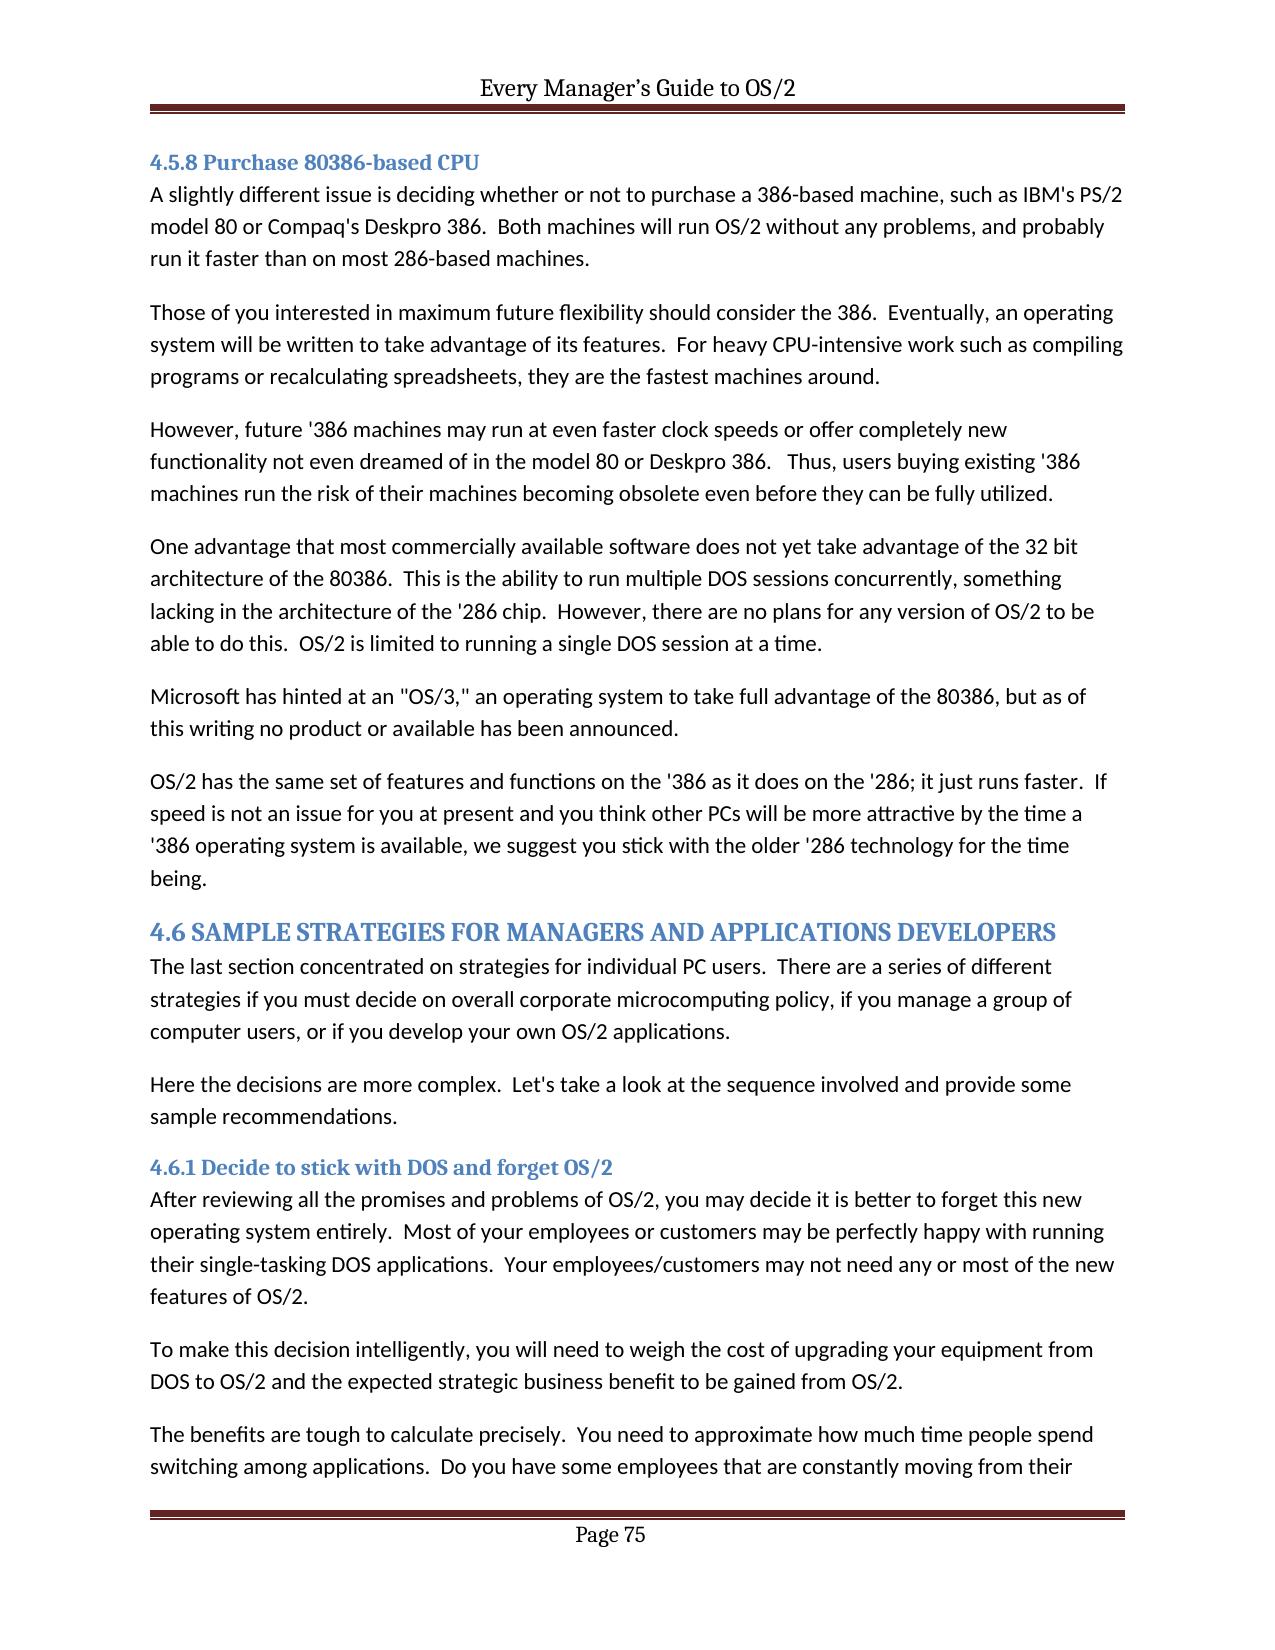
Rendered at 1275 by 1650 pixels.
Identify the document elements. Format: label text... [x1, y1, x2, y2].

subtitle 4.5.8 Purchase 80386-based CPU [150, 150, 1125, 176]
text OS/2 has the same set of features and functions on the '386 as it does on the '286; it just runs faster. If speed is not an issue for you at present and you think other PCs will be more attractive by the time a '386 operating system is available, we suggest you stick with the older '286 technology for the time being. [150, 767, 1125, 892]
text Microsoft has hinted at an "OS/3," an operating system to take full advantage of the 80386, but as of this writing no product or available has been announced. [150, 682, 1125, 742]
text One advantage that most commercially available software does not yet take advantage of the 32 bit architecture of the 80386. This is the ability to run multiple DOS sessions concurrently, something lacking in the architecture of the '286 chip. However, there are no plans for any version of OS/2 to be able to do this. OS/2 is limited to running a single DOS session at a time. [150, 532, 1125, 657]
text Those of you interested in maximum future flexibility should consider the 386. Eventually, an operating system will be written to take advantage of its features. For heavy CPU-intensive work such as compiling programs or recalculating spreadsheets, they are the fastest machines around. [150, 298, 1125, 390]
subtitle 4.6.1 Decide to stick with DOS and forget OS/2 [150, 1155, 1125, 1181]
text After reviewing all the promises and problems of OS/2, you may decide it is better to forget this new operating system entirely. Most of your employees or customers may be perfectly happy with running their single-tasking DOS applications. Your employees/customers may not need any or most of the new features of OS/2. [150, 1185, 1125, 1310]
text Here the decisions are more complex. Let's take a look at the sequence involved and provide some sample recommendations. [150, 1070, 1125, 1130]
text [150, 1420, 1125, 1480]
text A slightly different issue is deciding whether or not to purchase a 386-based machine, such as IBM's PS/2 model 80 or Compaq's Deskpro 386. Both machines will run OS/2 without any problems, and probably run it faster than on most 286-based machines. [150, 180, 1125, 273]
text However, future '386 machines may run at even faster clock speeds or offer completely new functionality not even dreamed of in the model 80 or Deskpro 386. Thus, users buying existing '386 machines run the risk of their machines becoming obsolete even before they can be fully utilized. [150, 415, 1125, 507]
subtitle 4.6 SAMPLE STRATEGIES FOR MANAGERS AND APPLICATIONS DEVELOPERS [150, 917, 1125, 948]
text The last section concentrated on strategies for individual PC users. There are a series of different strategies if you must decide on overall corporate microcomputing policy, if you manage a group of computer users, or if you develop your own OS/2 applications. [150, 952, 1125, 1045]
text To make this decision intelligently, you will need to weigh the cost of upgrading your equipment from DOS to OS/2 and the expected strategic business benefit to be gained from OS/2. [150, 1335, 1125, 1395]
